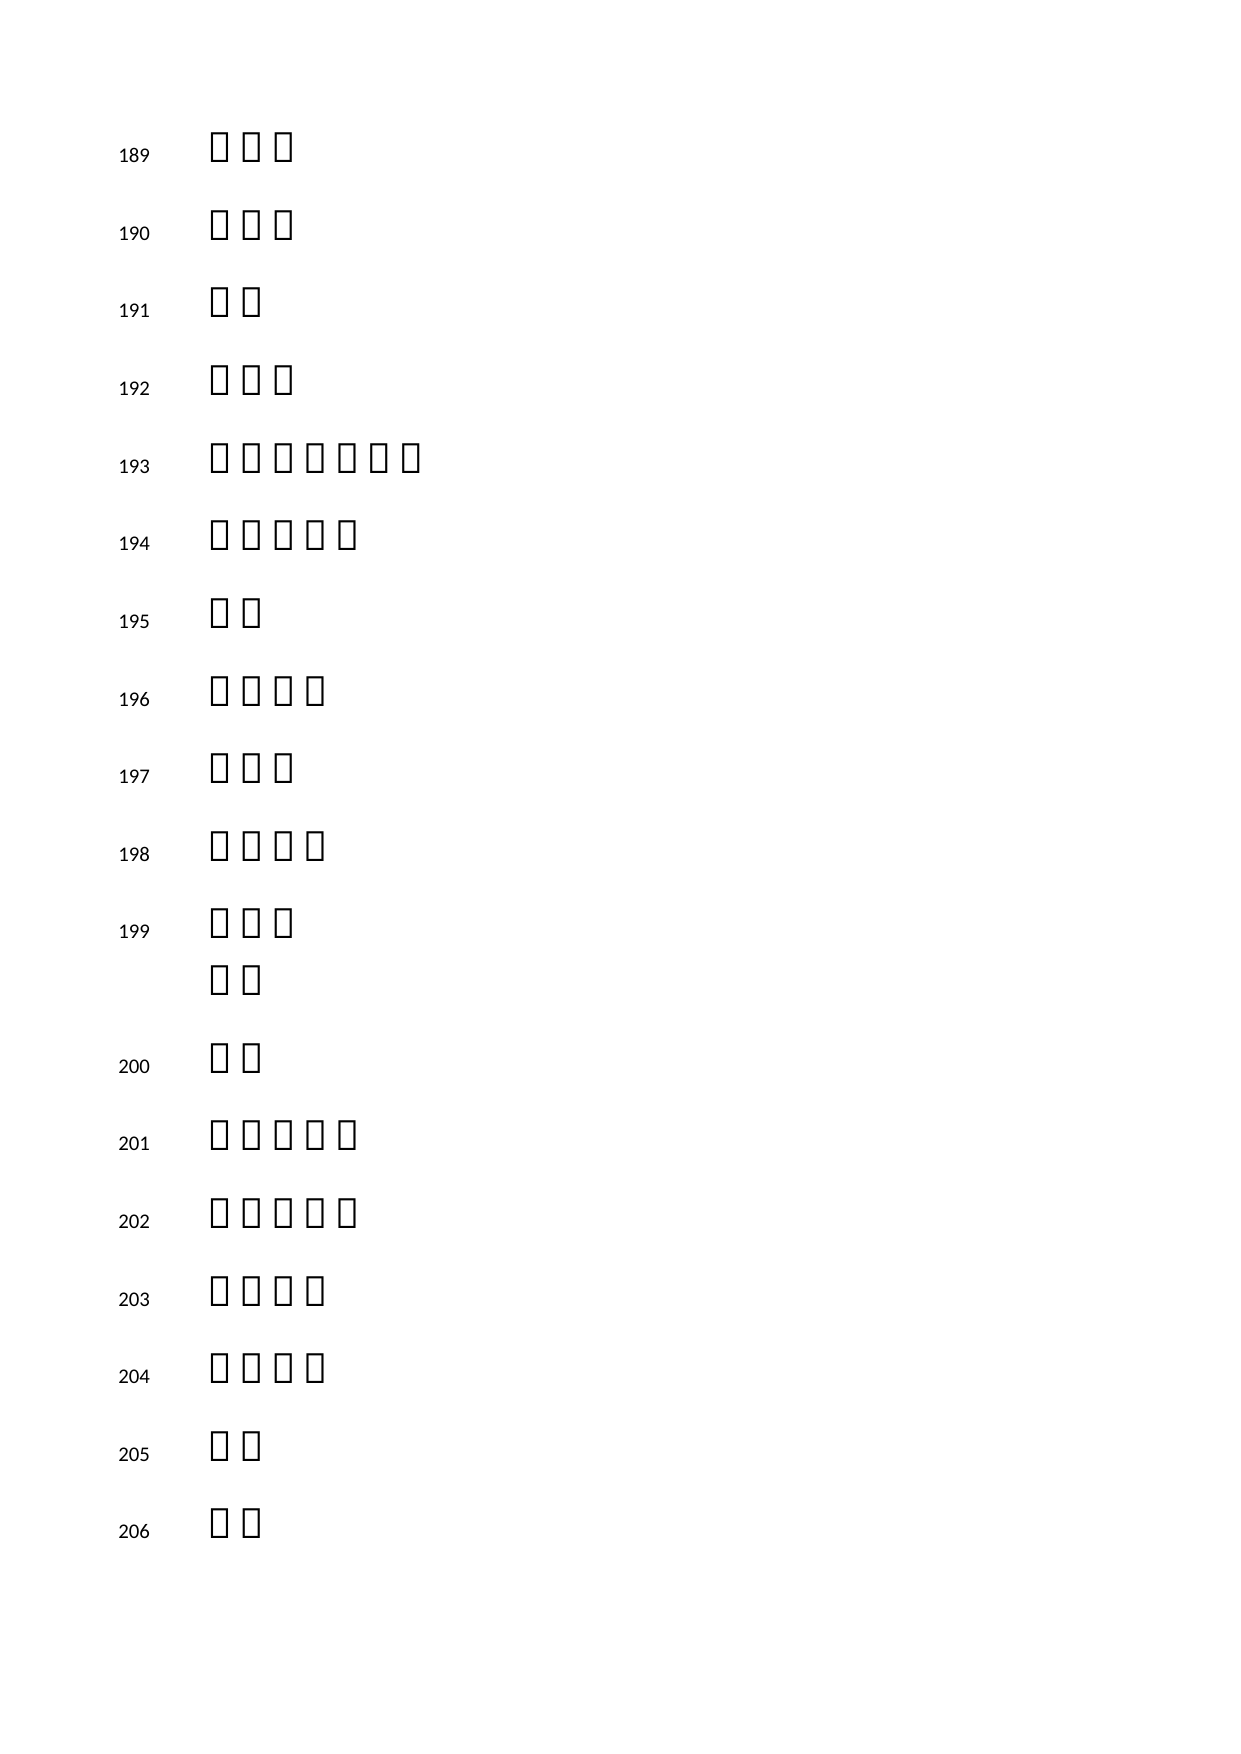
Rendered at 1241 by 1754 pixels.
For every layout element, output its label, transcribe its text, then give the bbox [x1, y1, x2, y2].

text 199 󱀵 󱆪 󱆫 󿯥 󱅱 [118, 894, 1122, 1008]
text 200 󱀞 󱀵 [118, 1028, 1122, 1085]
text 191 󱂦 󱂡 [118, 273, 1122, 330]
text 195 󱂑 󱀚 [118, 584, 1122, 641]
text 196 󿯥 󿯥 󱁦 󱀜 [118, 661, 1122, 718]
text 194 󱁧 󱀩 󱂧 󱁀 󱂛 [118, 506, 1122, 563]
text 198 󱀵 󱆠 󿯥 󿯥 [118, 817, 1122, 873]
text 204 󱀵 󱆑 󱆽 󱁀 [118, 1339, 1122, 1396]
text 192 󱂛 󱆊 󱇮 [118, 351, 1122, 408]
text 190 󱇥 󱂦 󱀵 [118, 196, 1122, 252]
text 193 󱁵 󱀸 󱁵 󱂧 󱁫 󱁩 󱀵 [118, 428, 1122, 485]
text 189 󱂐 󱂧 󿯥 [118, 118, 1122, 175]
text 202 󱀼 󱀬 󱂛 󱂊 󱀵 [118, 1184, 1122, 1241]
text 205 󿯥 󱇯 [118, 1417, 1122, 1473]
text 197 󱂙 󱇋 󱀵 [118, 739, 1122, 796]
text 206 󱇘 󿯥 [118, 1494, 1122, 1551]
text 201 󱁘 󱁿 󱁁 󱁵 󿯥 [118, 1106, 1122, 1163]
text 203 󱁑 󱀚 󱅂 󱁩 [118, 1261, 1122, 1318]
